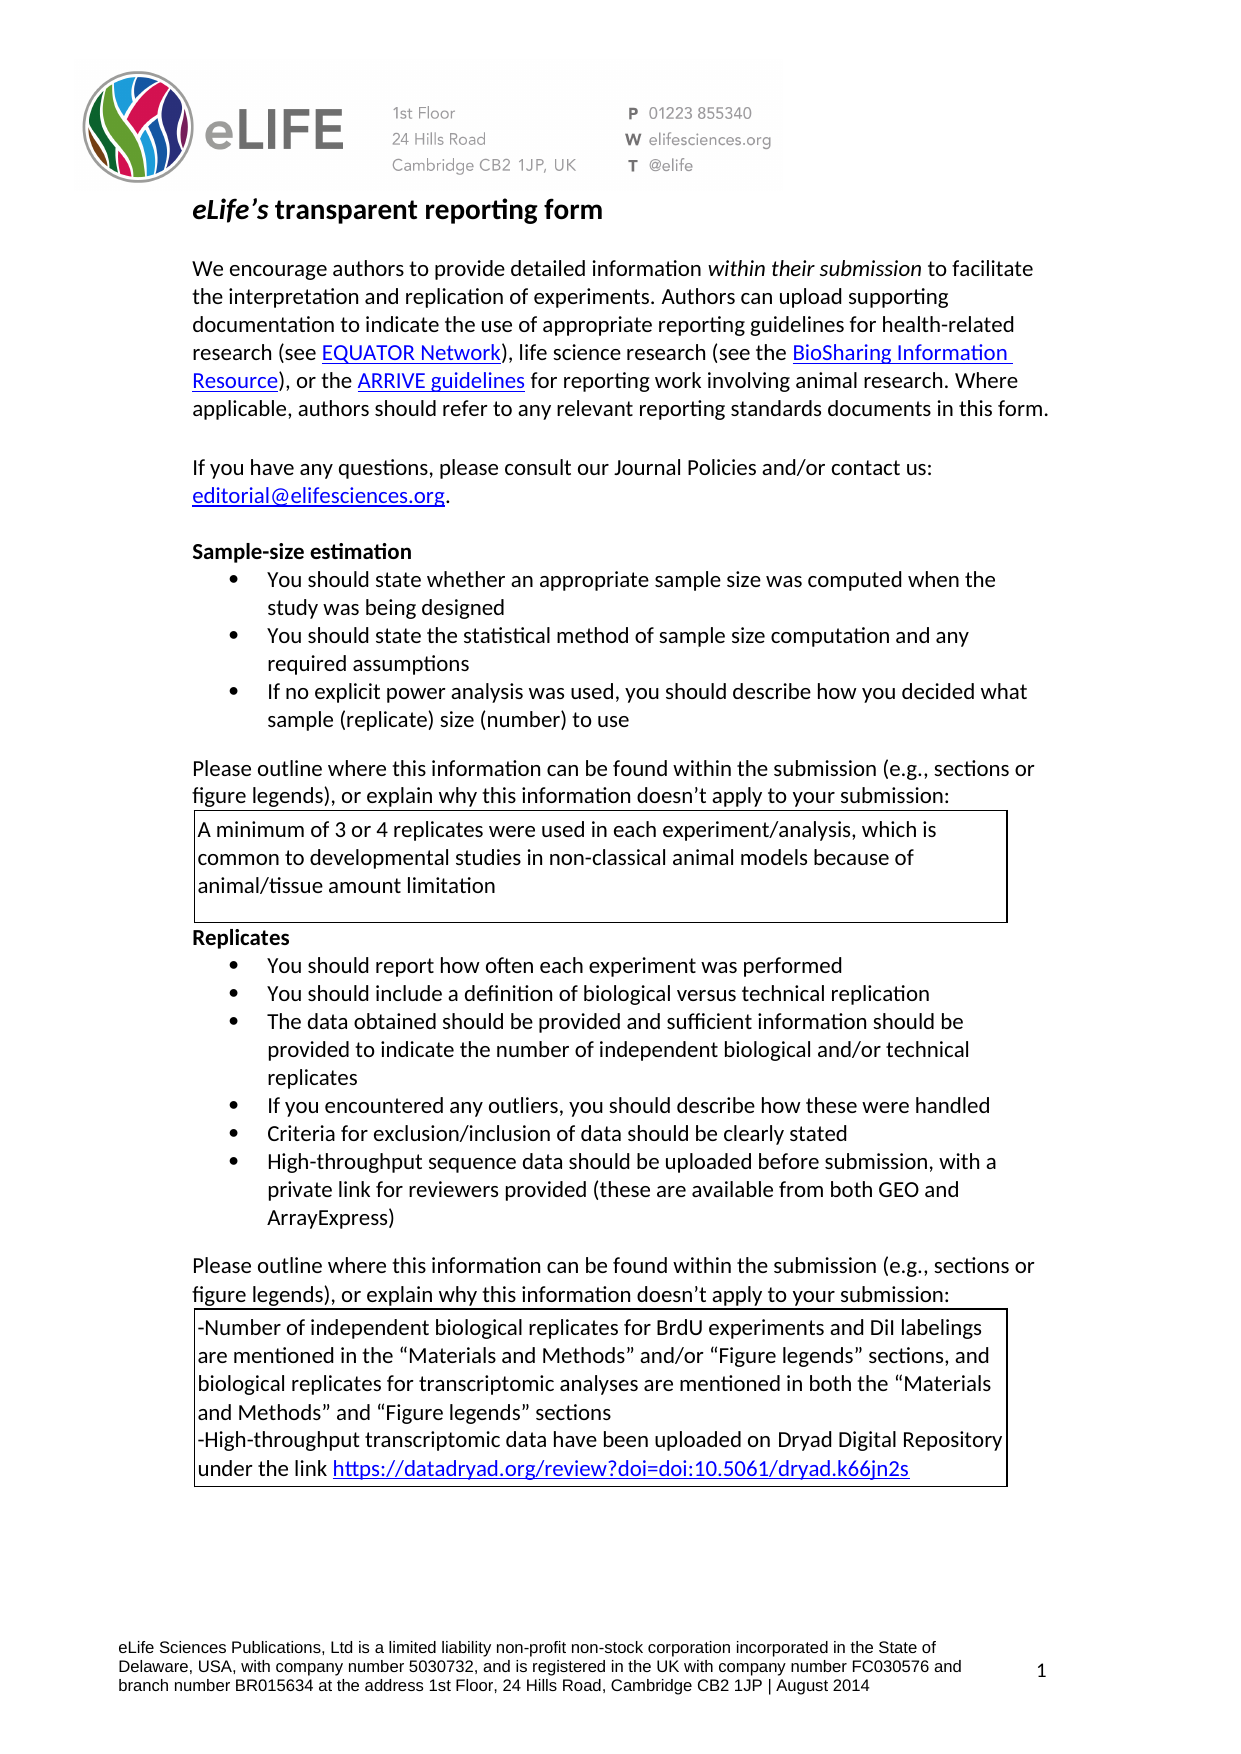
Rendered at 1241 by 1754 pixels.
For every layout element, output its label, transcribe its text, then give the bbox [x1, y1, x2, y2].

list You should state the statistical method of sample size computation and any required assumptions [229, 621, 1053, 677]
text eLife’s transparent reporting form [192, 191, 1053, 226]
list If no explicit power analysis was used, you should describe how you decided what sample (replicate) size (number) to use [229, 677, 1053, 733]
list If you encountered any outliers, you should describe how these were handled [229, 1091, 1053, 1119]
list You should report how often each experiment was performed [229, 951, 1053, 979]
text -Number of independent biological replicates for BrdU experiments and DiI labelings are mentioned in the “Materials and Methods” and/or “Figure legends” sections, and biological replicates for transcriptomic analyses are mentioned in both the “Materials and Methods” and “Figure legends” sections [195, 1311, 1006, 1426]
picture [73, 59, 784, 191]
text Sample-size estimation [192, 537, 1053, 565]
list Criteria for exclusion/inclusion of data should be clearly stated [229, 1119, 1053, 1147]
list High-throughput sequence data should be uploaded before submission, with a private link for reviewers provided (these are available from both GEO and ArrayExpress) [229, 1147, 1053, 1231]
list You should include a definition of biological versus technical replication [229, 979, 1053, 1007]
text Replicates [192, 838, 1053, 951]
text If you have any questions, please consult our Journal Policies and/or contact us: editorial@elifesciences.org. [192, 453, 1053, 509]
list You should state whether an appropriate sample size was computed when the study was being designed [229, 565, 1053, 621]
list The data obtained should be provided and sufficient information should be provided to indicate the number of independent biological and/or technical replicates [229, 1007, 1053, 1091]
text We encourage authors to provide detailed information within their submission to facilitate the interpretation and replication of experiments. Authors can upload supporting documentation to indicate the use of appropriate reporting guidelines for health-related research (see EQUATOR Network), life science research (see the BioSharing Information Resource), or the ARRIVE guidelines for reporting work involving animal research. Where applicable, authors should refer to any relevant reporting standards documents in this form. [192, 254, 1053, 423]
text A minimum of 3 or 4 replicates were used in each experiment/analysis, which is common to developmental studies in non-classical animal models because of animal/tissue amount limitation [195, 813, 1006, 902]
text -High-throughput transcriptomic data have been uploaded on Dryad Digital Repository under the link https://datadryad.org/review?doi=doi:10.5061/dryad.k66jn2s [195, 1426, 1006, 1484]
